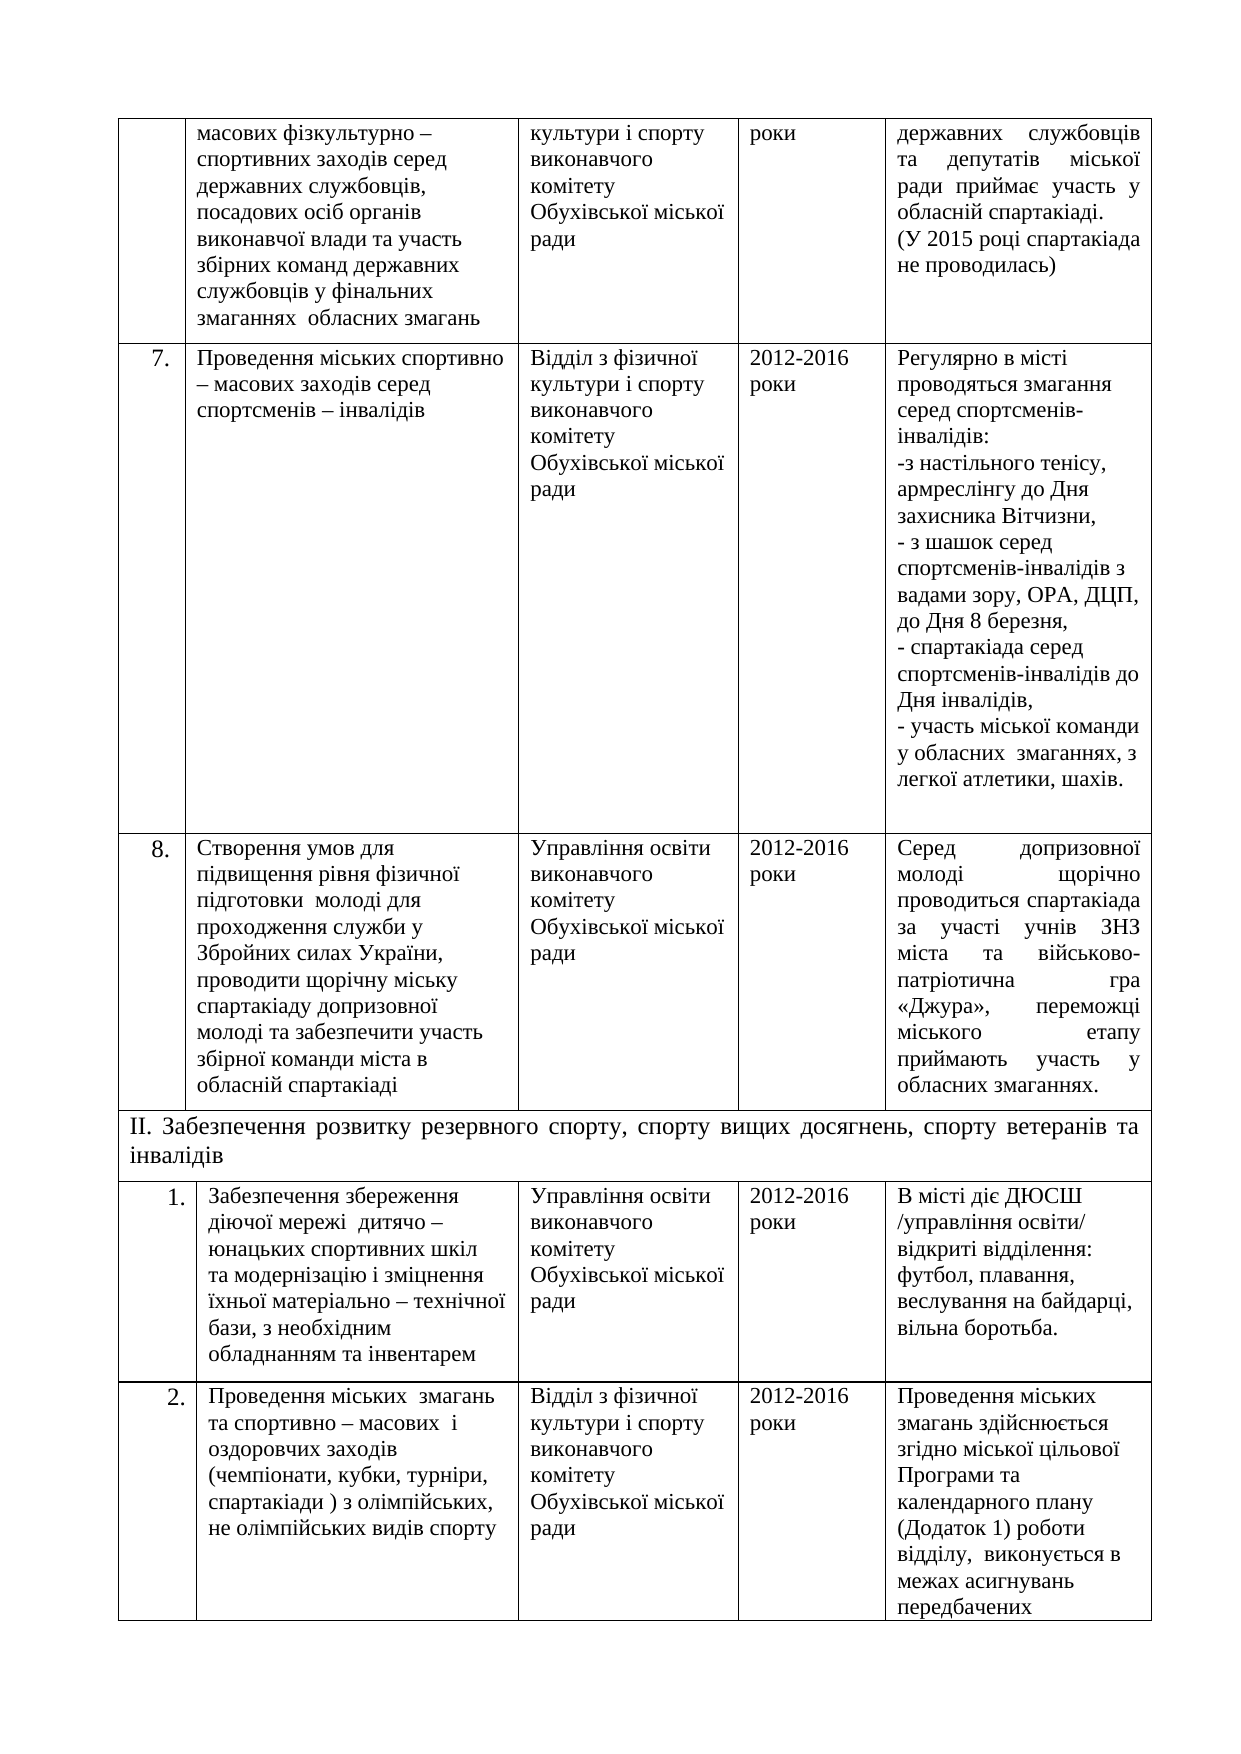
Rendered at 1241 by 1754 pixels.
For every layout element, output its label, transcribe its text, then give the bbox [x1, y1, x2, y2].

table_cell Управління освіти виконавчого комітету Обухівської міської ради [519, 834, 738, 1110]
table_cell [186, 119, 518, 342]
table_cell 2. [119, 1383, 196, 1619]
table_cell 1. [119, 1182, 196, 1381]
table_cell 2012-2016 роки [739, 344, 885, 833]
table_cell Забезпечення збереження діючої мережі дитячо – юнацьких спортивних шкіл та модернізацію і зміцнення їхньої матеріально – технічної бази, з необхідним обладнанням та інвентарем [197, 1182, 518, 1381]
table_cell [119, 119, 185, 342]
table_cell 2012-2016 роки [739, 119, 885, 342]
table_cell 2012-2016 роки [739, 1182, 885, 1381]
table_cell Регулярно в місті проводяться змагання серед спортсменів-інвалідів: -з настільного тенісу, армреслінгу до Дня захисника Вітчизни, - з шашок серед спортсменів-інвалідів з вадами зору, ОРА, ДЦП, до Дня 8 березня, - спартакіада серед спортсменів-інвалідів до Дня інвалідів, - участь міської команди у обласних змаганнях, з легкої атлетики, шахів. [886, 344, 1151, 833]
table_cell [519, 1383, 738, 1619]
table_cell Управління освіти виконавчого комітету Обухівської міської ради [519, 1182, 738, 1381]
table_cell Серед допризовної молоді щорічно проводиться спартакіада за участі учнів ЗНЗ міста та військово-патріотична гра «Джура», переможці міського етапу приймають участь у обласних змаганнях. [886, 834, 1151, 1110]
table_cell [519, 119, 738, 342]
table_cell Створення умов для підвищення рівня фізичної підготовки молоді для проходження служби у Збройних силах України, проводити щорічну міську спартакіаду допризовної молоді та забезпечити участь збірної команди міста в обласній спартакіаді [186, 834, 518, 1110]
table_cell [886, 1383, 1151, 1619]
table_cell [119, 344, 185, 833]
table_cell В місті діє ДЮСШ /управління освіти/ відкриті відділення: футбол, плавання, веслування на байдарці, вільна боротьба. [886, 1182, 1151, 1381]
table_cell ІІ. Забезпечення розвитку резервного спорту, спорту вищих досягнень, спорту ветеранів та інвалідів [119, 1111, 1151, 1181]
table_cell Проведення міських спортивно – масових заходів серед спортсменів – інвалідів [186, 344, 518, 833]
table_cell 2012-2016 роки [739, 1383, 885, 1619]
table_cell [119, 834, 185, 1110]
table_cell Відділ з фізичної культури і спорту виконавчого комітету Обухівської міської ради [519, 344, 738, 833]
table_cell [197, 1383, 518, 1619]
table_cell 2012-2016 роки [739, 834, 885, 1110]
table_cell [886, 119, 1151, 342]
